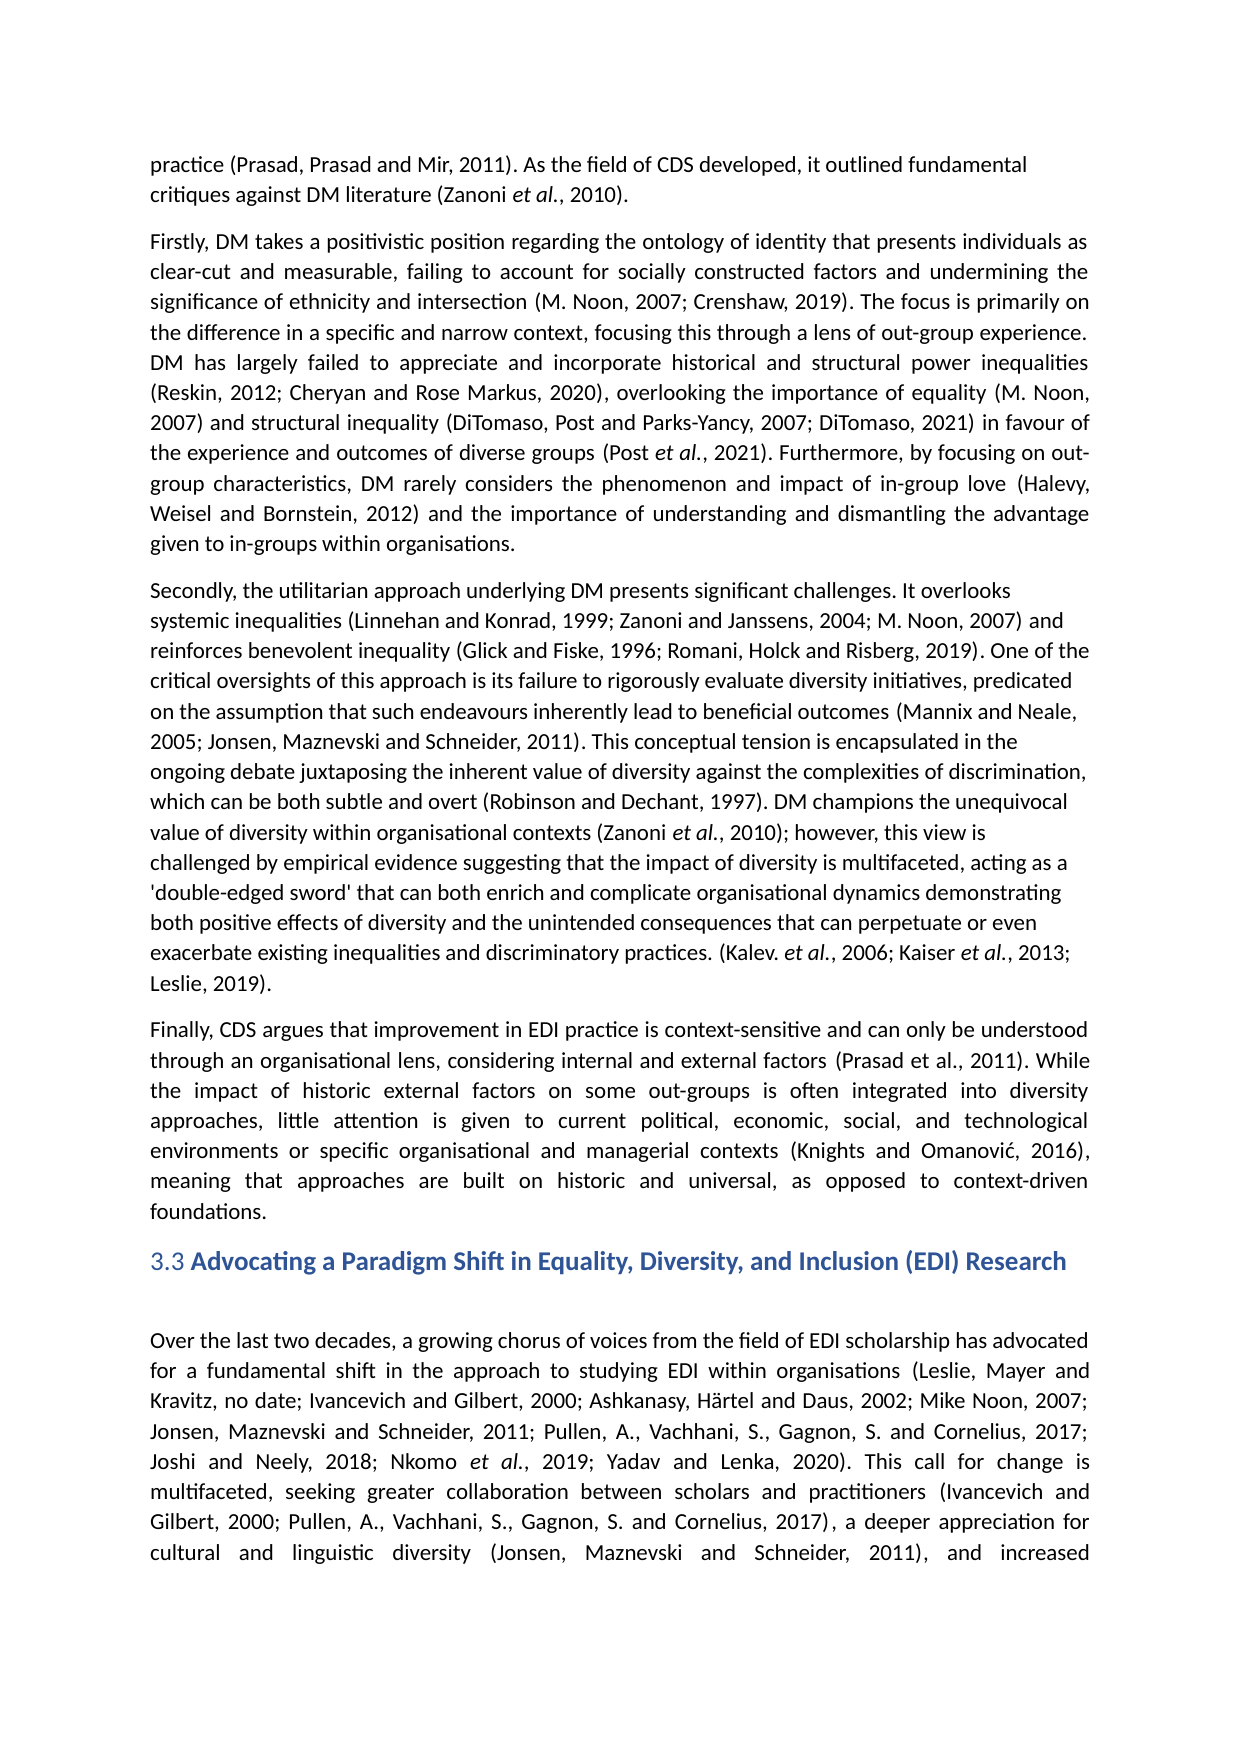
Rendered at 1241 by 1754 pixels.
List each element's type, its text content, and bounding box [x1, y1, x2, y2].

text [150, 150, 1090, 208]
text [150, 1326, 1090, 1566]
text Finally, CDS argues that improvement in EDI practice is context-sensitive and can only be understood through an organisational lens, considering internal and external factors (Prasad et al., 2011). While the impact of historic external factors on some out-groups is often integrated into diversity approaches, little attention is given to current political, economic, social, and technological environments or specific organisational and managerial contexts (Knights and Omanović, 2016), meaning that approaches are built on historic and universal, as opposed to context-driven foundations. [150, 1016, 1090, 1225]
subtitle 3.3 Advocating a Paradigm Shift in Equality, Diversity, and Inclusion (EDI) Research [150, 1244, 1090, 1277]
text Secondly, the utilitarian approach underlying DM presents significant challenges. It overlooks systemic inequalities (Linnehan and Konrad, 1999; Zanoni and Janssens, 2004; M. Noon, 2007) and reinforces benevolent inequality (Glick and Fiske, 1996; Romani, Holck and Risberg, 2019). One of the critical oversights of this approach is its failure to rigorously evaluate diversity initiatives, predicated on the assumption that such endeavours inherently lead to beneficial outcomes (Mannix and Neale, 2005; Jonsen, Maznevski and Schneider, 2011). This conceptual tension is encapsulated in the ongoing debate juxtaposing the inherent value of diversity against the complexities of discrimination, which can be both subtle and overt (Robinson and Dechant, 1997). DM champions the unequivocal value of diversity within organisational contexts (Zanoni et al., 2010); however, this view is challenged by empirical evidence suggesting that the impact of diversity is multifaceted, acting as a 'double-edged sword' that can both enrich and complicate organisational dynamics demonstrating both positive effects of diversity and the unintended consequences that can perpetuate or even exacerbate existing inequalities and discriminatory practices. (Kalev. et al., 2006; Kaiser et al., 2013; Leslie, 2019). [150, 576, 1090, 997]
text Firstly, DM takes a positivistic position regarding the ontology of identity that presents individuals as clear-cut and measurable, failing to account for socially constructed factors and undermining the significance of ethnicity and intersection (M. Noon, 2007; Crenshaw, 2019). The focus is primarily on the difference in a specific and narrow context, focusing this through a lens of out-group experience. DM has largely failed to appreciate and incorporate historical and structural power inequalities (Reskin, 2012; Cheryan and Rose Markus, 2020), overlooking the importance of equality (M. Noon, 2007) and structural inequality (DiTomaso, Post and Parks-Yancy, 2007; DiTomaso, 2021) in favour of the experience and outcomes of diverse groups (Post et al., 2021). Furthermore, by focusing on out-group characteristics, DM rarely considers the phenomenon and impact of in-group love (Halevy, Weisel and Bornstein, 2012) and the importance of understanding and dismantling the advantage given to in-groups within organisations. [150, 227, 1090, 557]
